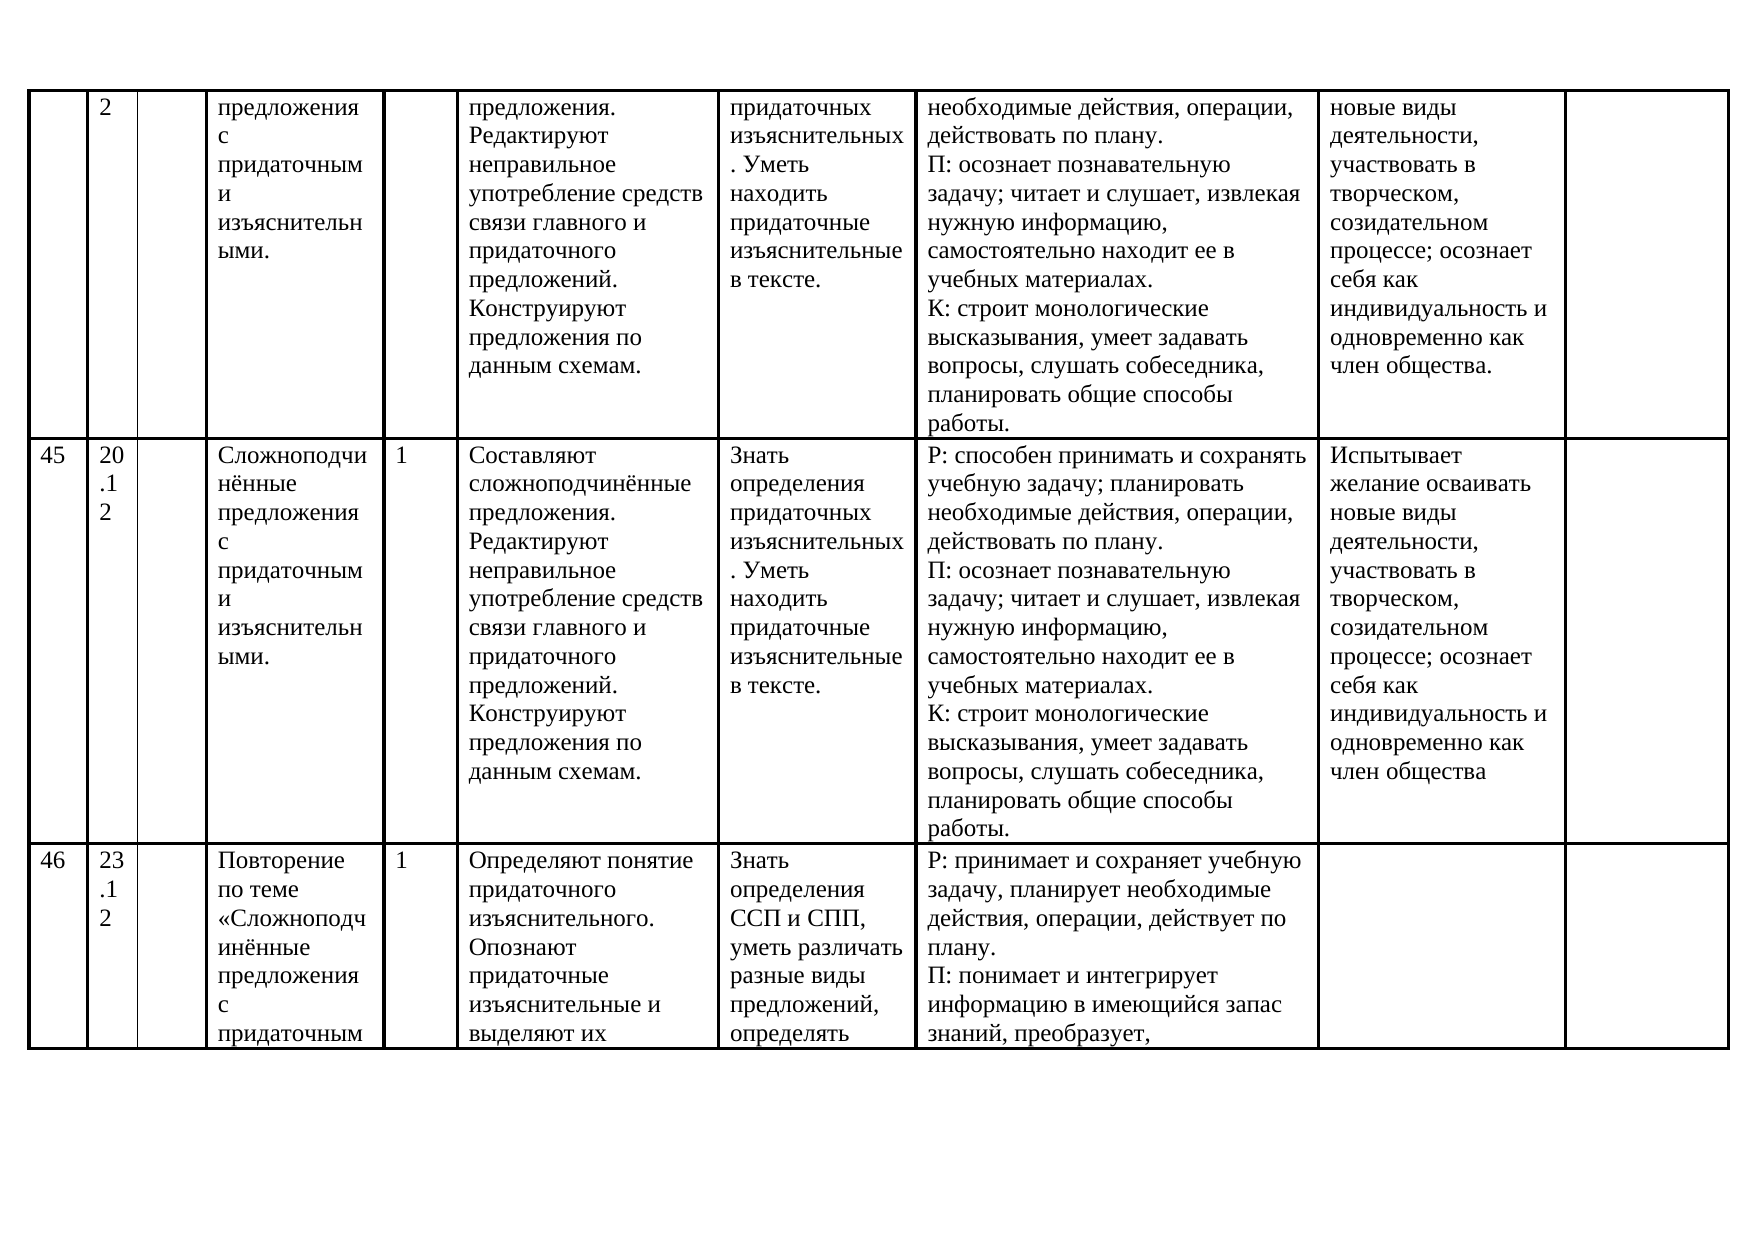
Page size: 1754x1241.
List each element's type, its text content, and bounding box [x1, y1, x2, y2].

table_cell 1 [386, 92, 456, 437]
table_cell 23.12 [89, 845, 137, 1047]
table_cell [208, 92, 382, 437]
table_cell Сложноподчинённые предложения с придаточными изъяснительными. [208, 440, 382, 842]
table_cell [138, 92, 205, 437]
table_cell [138, 440, 205, 842]
table_cell Знать определения придаточных изъяснительных. Уметь находить придаточные изъяснительные в тексте. [720, 440, 914, 842]
table_cell 45 [31, 440, 86, 842]
table_cell [1320, 845, 1564, 1047]
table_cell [720, 92, 914, 437]
table_cell 44 [31, 92, 86, 437]
table_cell 20.12 [89, 440, 137, 842]
table_cell [138, 845, 205, 1047]
table_cell 46 [31, 845, 86, 1047]
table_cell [720, 845, 914, 1047]
table_cell 1 [386, 845, 456, 1047]
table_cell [918, 845, 1317, 1047]
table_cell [459, 845, 717, 1047]
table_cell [918, 92, 1317, 437]
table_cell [208, 845, 382, 1047]
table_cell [459, 92, 717, 437]
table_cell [1567, 92, 1727, 437]
table_cell 18.12 [89, 92, 137, 437]
table_cell [1567, 440, 1727, 842]
table_cell [1567, 845, 1727, 1047]
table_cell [1320, 92, 1564, 437]
table_cell 1 [386, 440, 456, 842]
table_cell Испытывает желание осваивать новые виды деятельности, участвовать в творческом, созидательном процессе; осознает себя как индивидуальность и одновременно как член общества [1320, 440, 1564, 842]
